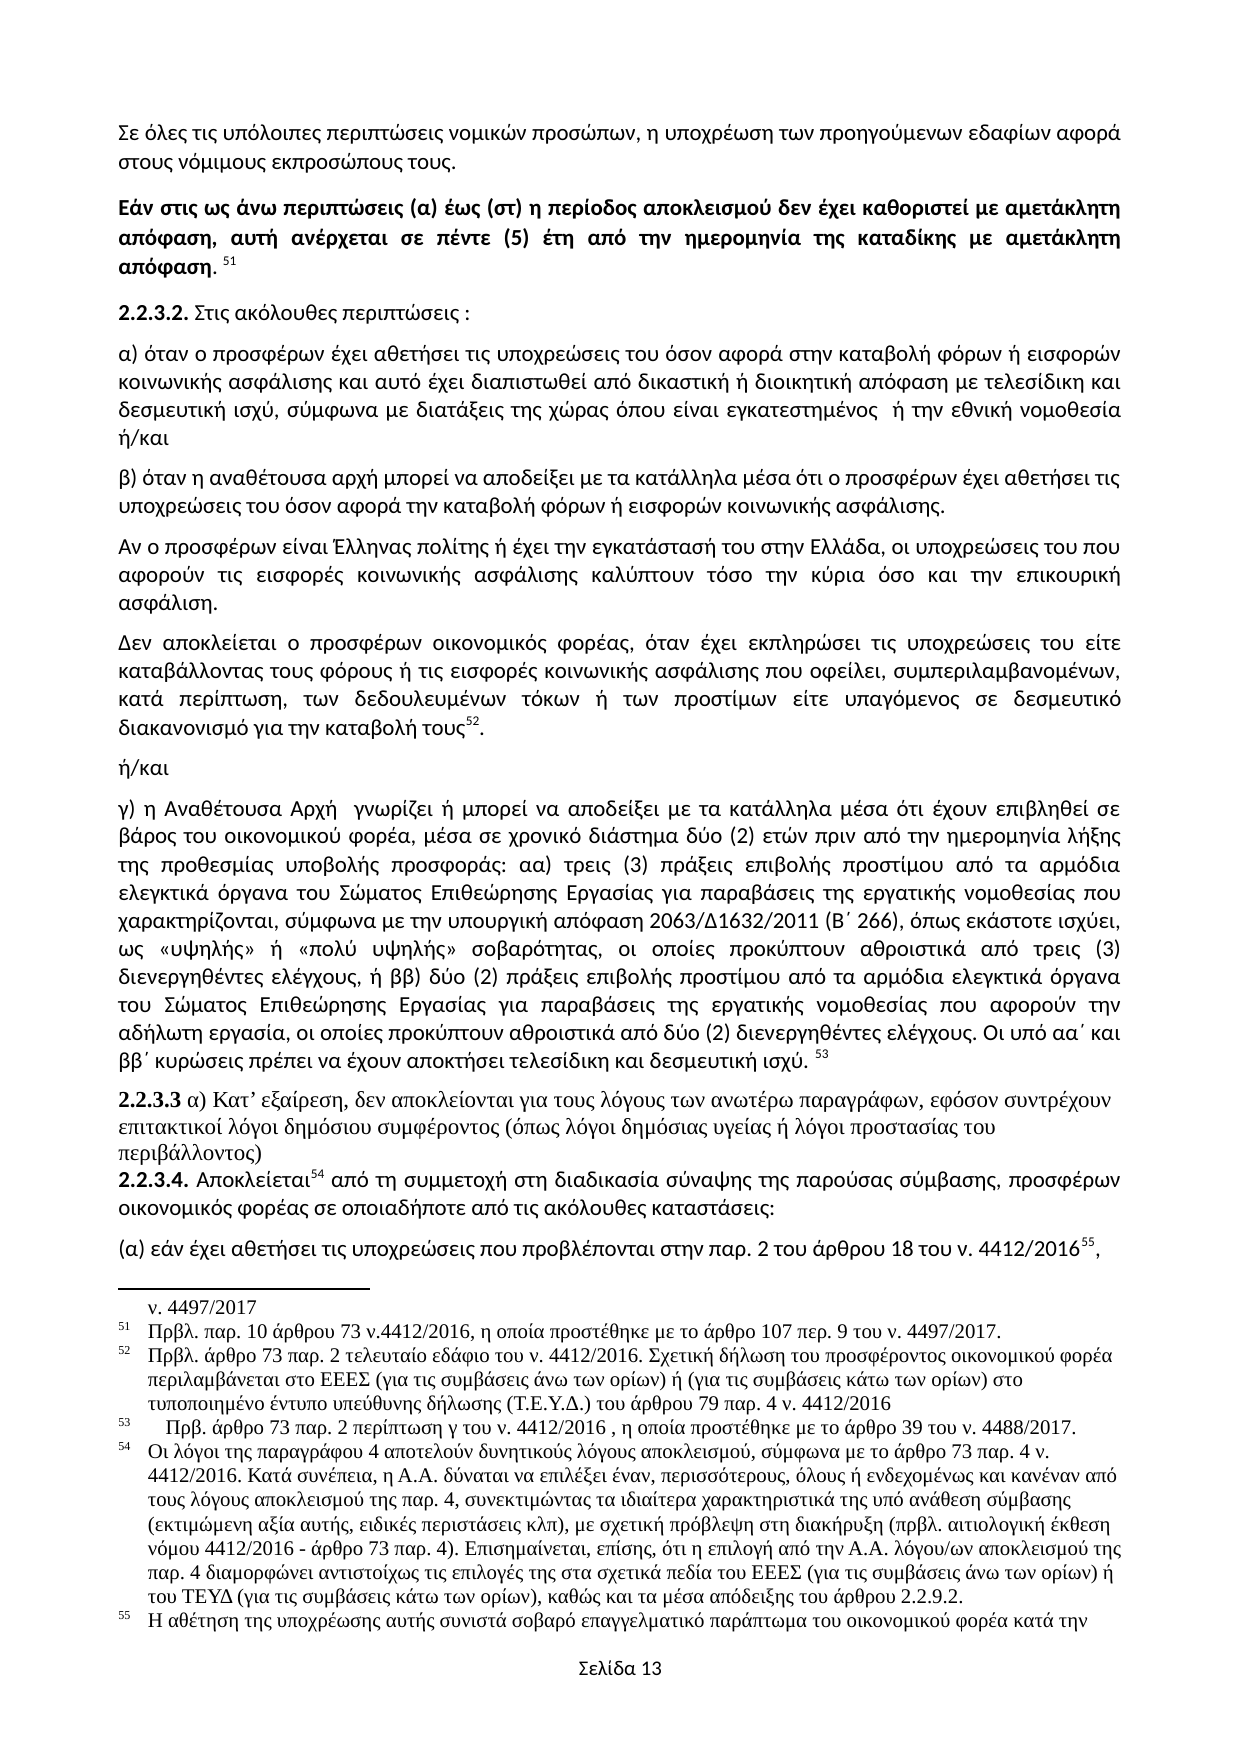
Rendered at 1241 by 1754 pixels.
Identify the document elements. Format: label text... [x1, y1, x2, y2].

text 2.2.3.2. Στις ακόλουθες περιπτώσεις : [118, 298, 1122, 326]
text 2.2.3.3 α) Κατ’ εξαίρεση, δεν αποκλείονται για τους λόγους των ανωτέρω παραγράφων, εφόσον συντρέχουν επιτακτικοί λόγοι δημόσιου συμφέροντος (όπως λόγοι δημόσιας υγείας ή λόγοι προστασίας του περιβάλλοντος) [118, 1086, 1122, 1165]
text Εάν στις ως άνω περιπτώσεις (α) έως (στ) η περίοδος αποκλεισμού δεν έχει καθοριστεί με αμετάκλητη απόφαση, αυτή ανέρχεται σε πέντε (5) έτη από την ημερομηνία της καταδίκης με αμετάκλητη απόφαση. [118, 193, 1122, 280]
text (α) εάν έχει αθετήσει τις υποχρεώσεις που προβλέπονται στην παρ. 2 του άρθρου 18 του ν. 4412/2016, [118, 1234, 1122, 1262]
text Δεν αποκλείεται ο προσφέρων οικονομικός φορέας, όταν έχει εκπληρώσει τις υποχρεώσεις του είτε καταβάλλοντας τους φόρους ή τις εισφορές κοινωνικής ασφάλισης που οφείλει, συμπεριλαμβανομένων, κατά περίπτωση, των δεδουλευμένων τόκων ή των προστίμων είτε υπαγόμενος σε δεσμευτικό διακανονισμό για την καταβολή τους. [118, 628, 1122, 741]
text 2.2.3.4. Αποκλείεται από τη συμμετοχή στη διαδικασία σύναψης της παρούσας σύμβασης, προσφέρων οικονομικός φορέας σε οποιαδήποτε από τις ακόλουθες καταστάσεις: [118, 1165, 1122, 1221]
text γ) η Αναθέτουσα Αρχή γνωρίζει ή μπορεί να αποδείξει με τα κατάλληλα μέσα ότι έχουν επιβληθεί σε βάρος του οικονομικού φορέα, μέσα σε χρονικό διάστημα δύο (2) ετών πριν από την ημερομηνία λήξης της προθεσμίας υποβολής προσφοράς: αα) τρεις (3) πράξεις επιβολής προστίμου από τα αρμόδια ελεγκτικά όργανα του Σώματος Επιθεώρησης Εργασίας για παραβάσεις της εργατικής νομοθεσίας που χαρακτηρίζονται, σύμφωνα με την υπουργική απόφαση 2063/Δ1632/2011 (Β΄ 266), όπως εκάστοτε ισχύει, ως «υψηλής» ή «πολύ υψηλής» σοβαρότητας, οι οποίες προκύπτουν αθροιστικά από τρεις (3) διενεργηθέντες ελέγχους, ή ββ) δύο (2) πράξεις επιβολής προστίμου από τα αρμόδια ελεγκτικά όργανα του Σώματος Επιθεώρησης Εργασίας για παραβάσεις της εργατικής νομοθεσίας που αφορούν την αδήλωτη εργασία, οι οποίες προκύπτουν αθροιστικά από δύο (2) διενεργηθέντες ελέγχους. Οι υπό αα΄ και ββ΄ κυρώσεις πρέπει να έχουν αποκτήσει τελεσίδικη και δεσμευτική ισχύ. [118, 794, 1122, 1074]
text Αν ο προσφέρων είναι Έλληνας πολίτης ή έχει την εγκατάστασή του στην Ελλάδα, οι υποχρεώσεις του που αφορούν τις εισφορές κοινωνικής ασφάλισης καλύπτουν τόσο την κύρια όσο και την επικουρική ασφάλιση. [118, 532, 1122, 616]
text Σε όλες τις υπόλοιπες περιπτώσεις νομικών προσώπων, η υποχρέωση των προηγούμενων εδαφίων αφορά στους νόμιμους εκπροσώπους τους. [118, 118, 1122, 176]
text ή/και [118, 753, 1122, 781]
text α) όταν ο προσφέρων έχει αθετήσει τις υποχρεώσεις του όσον αφορά στην καταβολή φόρων ή εισφορών κοινωνικής ασφάλισης και αυτό έχει διαπιστωθεί από δικαστική ή διοικητική απόφαση με τελεσίδικη και δεσμευτική ισχύ, σύμφωνα με διατάξεις της χώρας όπου είναι εγκατεστημένος ή την εθνική νομοθεσία ή/και [118, 339, 1122, 451]
text β) όταν η αναθέτουσα αρχή μπορεί να αποδείξει με τα κατάλληλα μέσα ότι ο προσφέρων έχει αθετήσει τις υποχρεώσεις του όσον αφορά την καταβολή φόρων ή εισφορών κοινωνικής ασφάλισης. [118, 463, 1122, 519]
